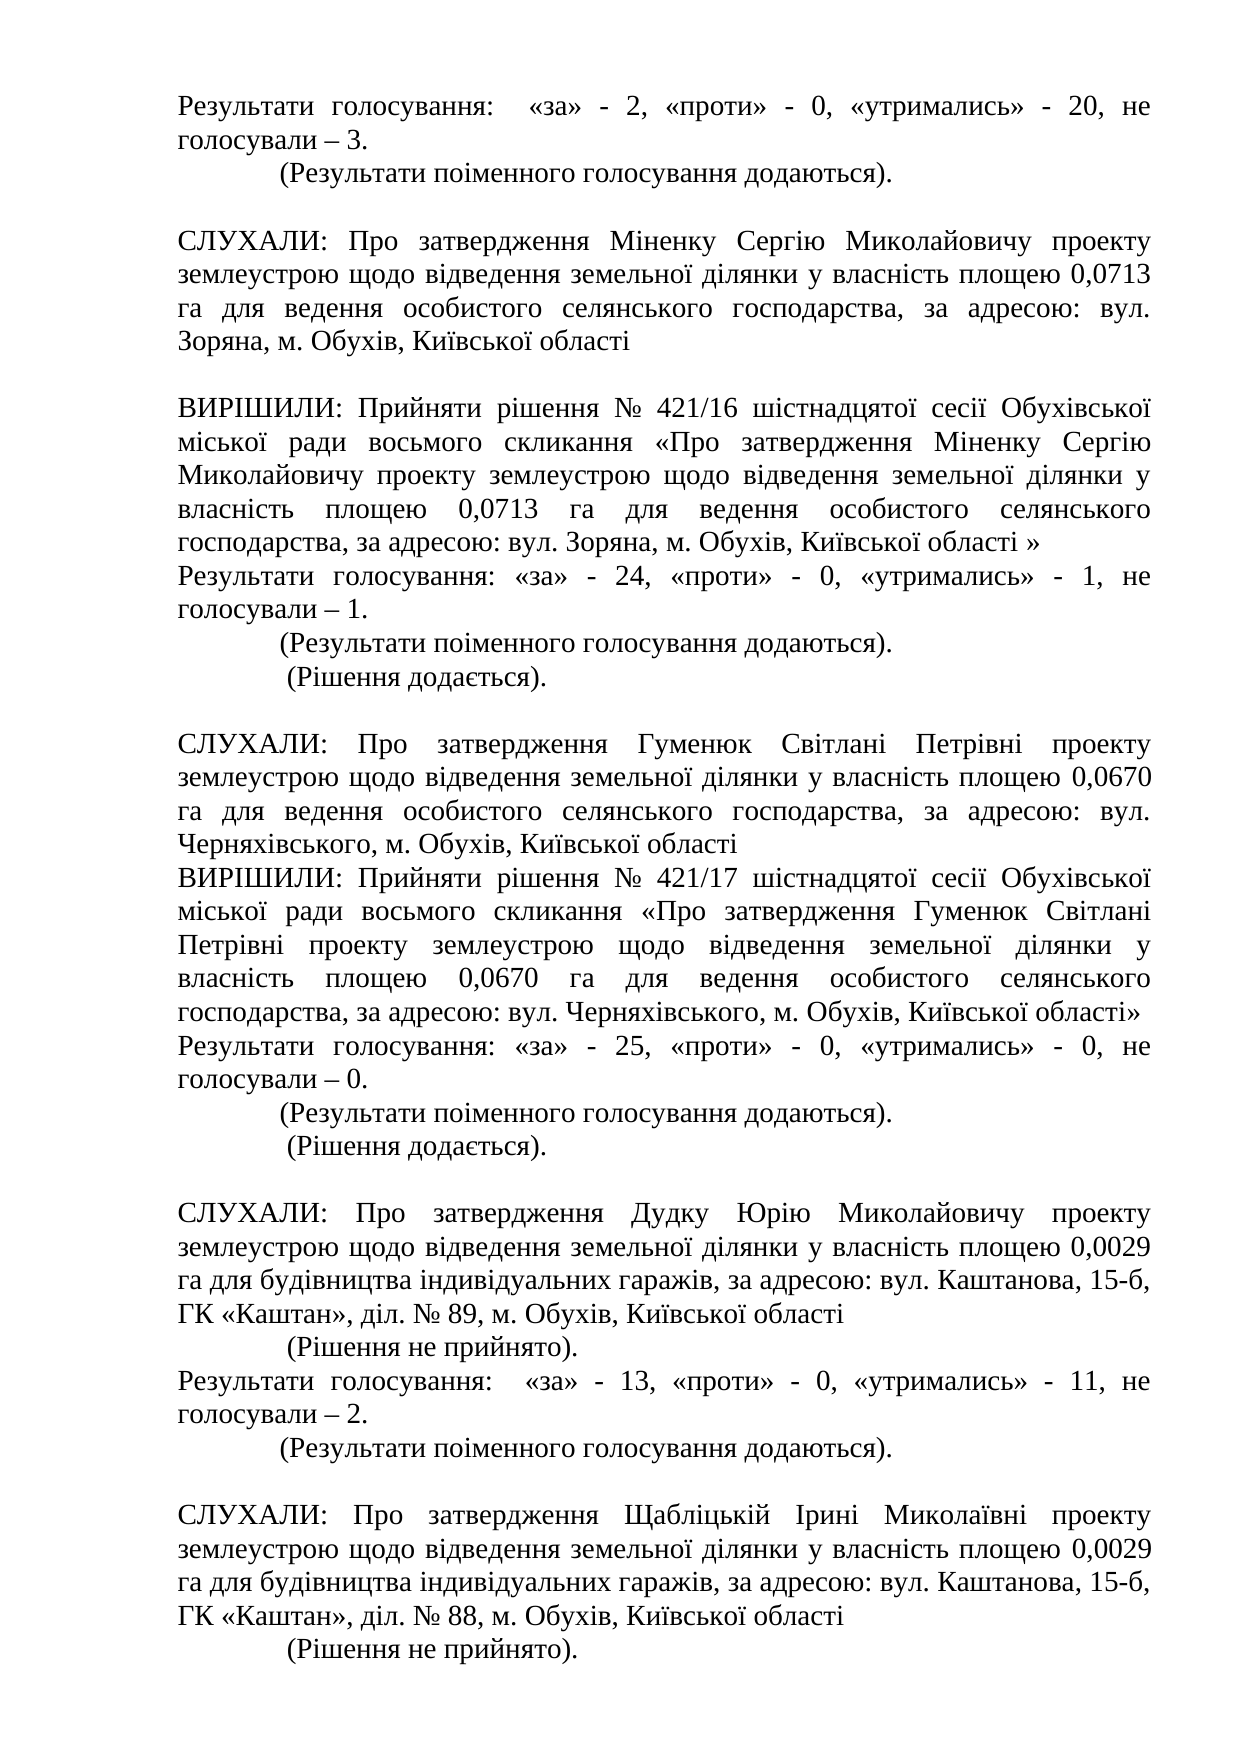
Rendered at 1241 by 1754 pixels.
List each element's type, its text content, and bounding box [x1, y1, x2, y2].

text СЛУХАЛИ: Про затвердження Міненку Сергію Миколайовичу проекту землеустрою щодо відведення земельної ділянки у власність площею 0,0713 га для ведення особистого селянського господарства, за адресою: вул. Зоряна, м. Обухів, Київської області [177, 223, 1152, 357]
text СЛУХАЛИ: Про затвердження Щабліцькій Ірині Миколаївні проекту землеустрою щодо відведення земельної ділянки у власність площею 0,0029 га для будівництва індивідуальних гаражів, за адресою: вул. Каштанова, 15-б, ГК «Каштан», діл. № 88, м. Обухів, Київської області [177, 1497, 1152, 1631]
subtitle (Результати поіменного голосування додаються). [177, 1430, 1152, 1464]
subtitle (Результати поіменного голосування додаються). [177, 156, 1152, 189]
text СЛУХАЛИ: Про затвердження Гуменюк Світлані Петрівні проекту землеустрою щодо відведення земельної ділянки у власність площею 0,0670 га для ведення особистого селянського господарства, за адресою: вул. Черняхівського, м. Обухів, Київської області [177, 726, 1152, 860]
subtitle (Рішення додається). [177, 659, 1152, 692]
subtitle Результати голосування: «за» - 2, «проти» - 0, «утримались» - 20, не голосували – 3. [177, 88, 1152, 156]
subtitle (Результати поіменного голосування додаються). [177, 1095, 1152, 1128]
subtitle (Рішення не прийнято). [177, 1631, 1152, 1665]
subtitle Результати голосування: «за» - 24, «проти» - 0, «утримались» - 1, не голосували – 1. [177, 558, 1152, 625]
text ВИРІШИЛИ: Прийняти рішення № 421/17 шістнадцятої сесії Обухівської міської ради восьмого скликання «Про затвердження Гуменюк Світлані Петрівні проекту землеустрою щодо відведення земельної ділянки у власність площею 0,0670 га для ведення особистого селянського господарства, за адресою: вул. Черняхівського, м. Обухів, Київської області» [177, 860, 1152, 1028]
subtitle (Результати поіменного голосування додаються). [177, 625, 1152, 659]
subtitle (Рішення додається). [177, 1128, 1152, 1162]
subtitle (Рішення не прийнято). [177, 1329, 1152, 1363]
text ВИРІШИЛИ: Прийняти рішення № 421/16 шістнадцятої сесії Обухівської міської ради восьмого скликання «Про затвердження Міненку Сергію Миколайовичу проекту землеустрою щодо відведення земельної ділянки у власність площею 0,0713 га для ведення особистого селянського господарства, за адресою: вул. Зоряна, м. Обухів, Київської області » [177, 390, 1152, 558]
subtitle Результати голосування: «за» - 25, «проти» - 0, «утримались» - 0, не голосували – 0. [177, 1028, 1152, 1095]
subtitle Результати голосування: «за» - 13, «проти» - 0, «утримались» - 11, не голосували – 2. [177, 1363, 1152, 1430]
text СЛУХАЛИ: Про затвердження Дудку Юрію Миколайовичу проекту землеустрою щодо відведення земельної ділянки у власність площею 0,0029 га для будівництва індивідуальних гаражів, за адресою: вул. Каштанова, 15-б, ГК «Каштан», діл. № 89, м. Обухів, Київської області [177, 1195, 1152, 1329]
